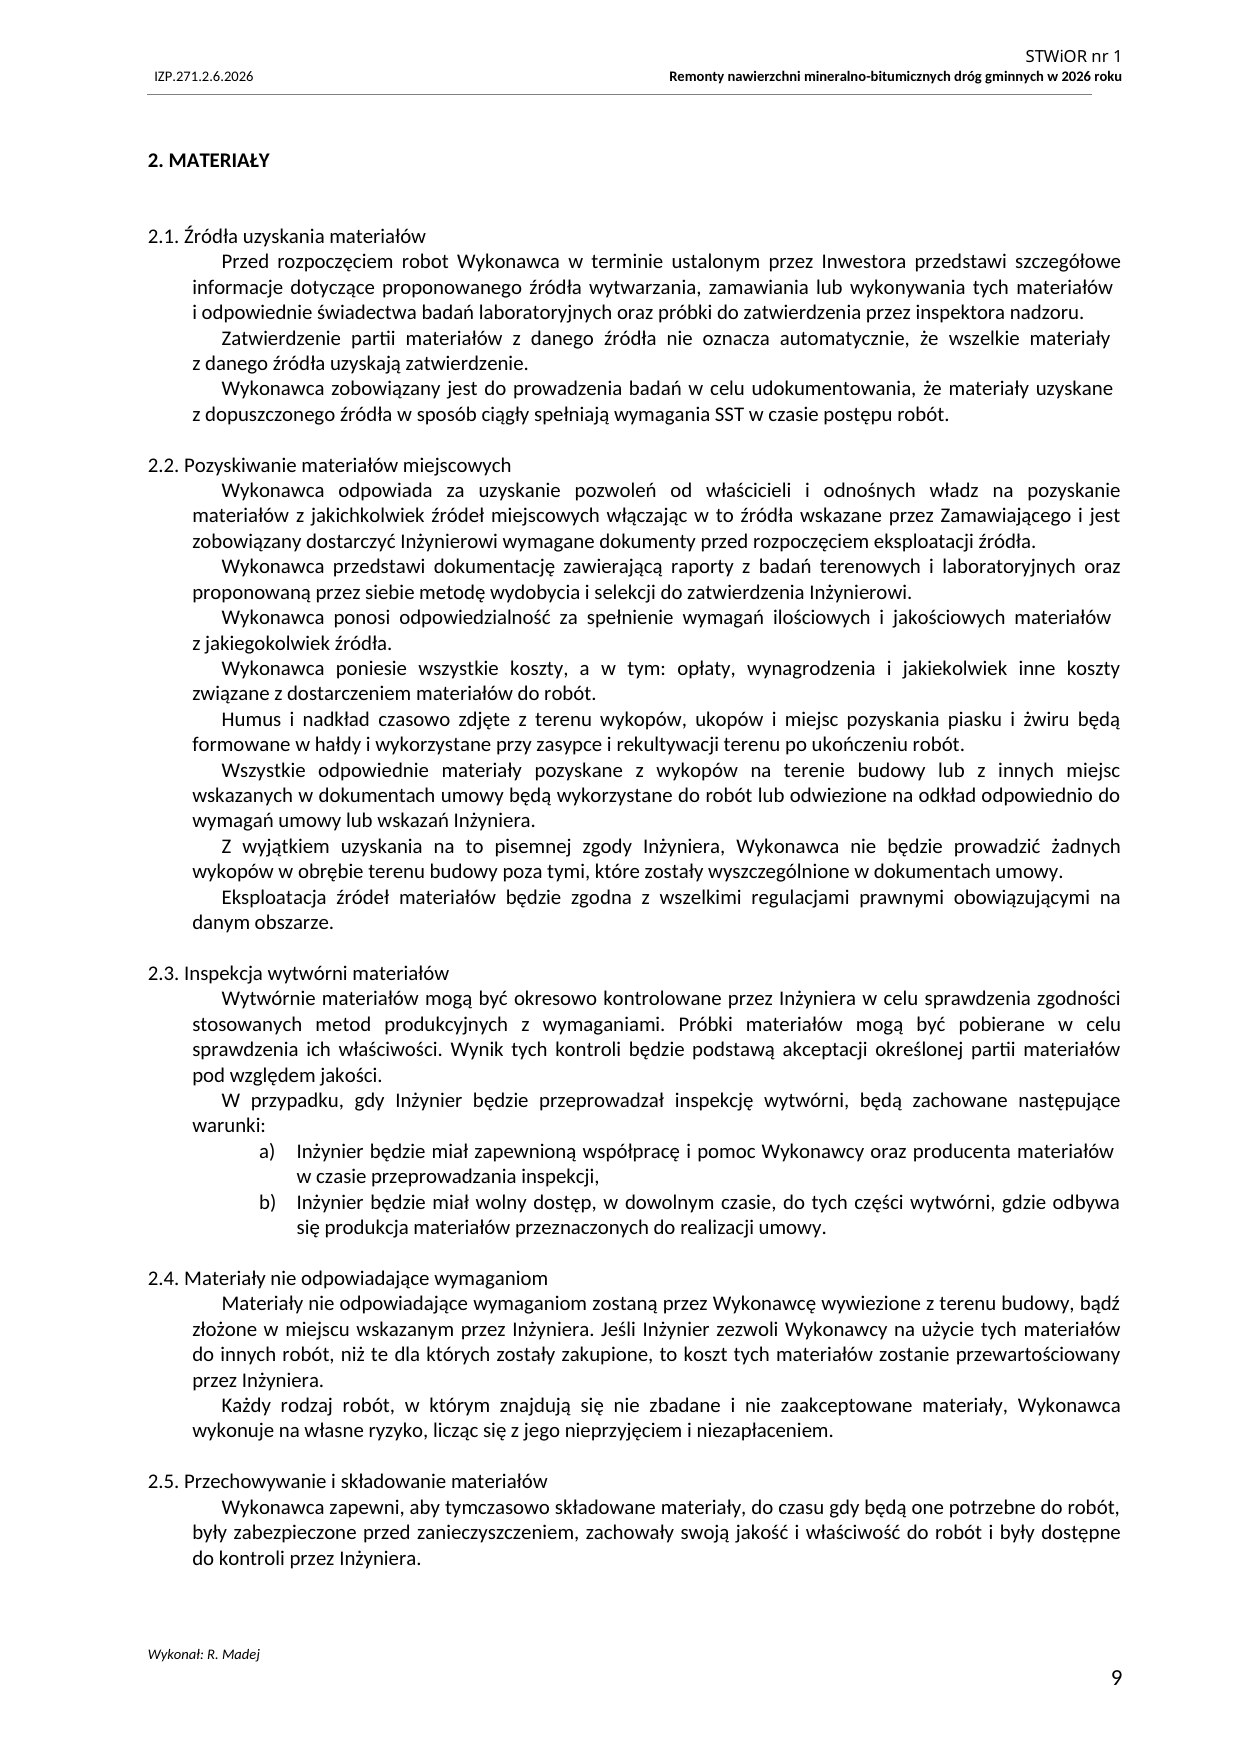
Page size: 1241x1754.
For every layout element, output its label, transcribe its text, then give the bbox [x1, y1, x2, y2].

text Wykonawca poniesie wszystkie koszty, a w tym: opłaty, wynagrodzenia i jakiekolwiek inne koszty związane z dostarczeniem materiałów do robót. [192, 655, 1122, 706]
list Inżynier będzie miał zapewnioną współpracę i pomoc Wykonawcy oraz producenta materiałów w czasie przeprowadzania inspekcji, [259, 1138, 1122, 1189]
text Wykonawca zobowiązany jest do prowadzenia badań w celu udokumentowania, że materiały uzyskane z dopuszczonego źródła w sposób ciągły spełniają wymagania SST w czasie postępu robót. [192, 376, 1122, 426]
text 2.3. Inspekcja wytwórni materiałów [148, 960, 1122, 986]
text Wykonawca ponosi odpowiedzialność za spełnienie wymagań ilościowych i jakościowych materiałów z jakiegokolwiek źródła. [192, 604, 1122, 655]
list Inżynier będzie miał wolny dostęp, w dowolnym czasie, do tych części wytwórni, gdzie odbywa się produkcja materiałów przeznaczonych do realizacji umowy. [259, 1189, 1122, 1240]
text Materiały nie odpowiadające wymaganiom zostaną przez Wykonawcę wywiezione z terenu budowy, bądź złożone w miejscu wskazanym przez Inżyniera. Jeśli Inżynier zezwoli Wykonawcy na użycie tych materiałów do innych robót, niż te dla których zostały zakupione, to koszt tych materiałów zostanie przewartościowany przez Inżyniera. [192, 1291, 1122, 1392]
text Każdy rodzaj robót, w którym znajdują się nie zbadane i nie zaakceptowane materiały, Wykonawca wykonuje na własne ryzyko, licząc się z jego nieprzyjęciem i niezapłaceniem. [192, 1392, 1122, 1443]
text Wytwórnie materiałów mogą być okresowo kontrolowane przez Inżyniera w celu sprawdzenia zgodności stosowanych metod produkcyjnych z wymaganiami. Próbki materiałów mogą być pobierane w celu sprawdzenia ich właściwości. Wynik tych kontroli będzie podstawą akceptacji określonej partii materiałów pod względem jakości. [192, 986, 1122, 1087]
text Przed rozpoczęciem robot Wykonawca w terminie ustalonym przez Inwestora przedstawi szczegółowe informacje dotyczące proponowanego źródła wytwarzania, zamawiania lub wykonywania tych materiałów i odpowiednie świadectwa badań laboratoryjnych oraz próbki do zatwierdzenia przez inspektora nadzoru. [192, 248, 1122, 325]
text Eksploatacja źródeł materiałów będzie zgodna z wszelkimi regulacjami prawnymi obowiązującymi na danym obszarze. [192, 884, 1122, 935]
text 2.5. Przechowywanie i składowanie materiałów [148, 1468, 1122, 1494]
text Zatwierdzenie partii materiałów z danego źródła nie oznacza automatycznie, że wszelkie materiały z danego źródła uzyskają zatwierdzenie. [192, 325, 1122, 376]
text Wykonawca przedstawi dokumentację zawierającą raporty z badań terenowych i laboratoryjnych oraz proponowaną przez siebie metodę wydobycia i selekcji do zatwierdzenia Inżynierowi. [192, 553, 1122, 604]
text Z wyjątkiem uzyskania na to pisemnej zgody Inżyniera, Wykonawca nie będzie prowadzić żadnych wykopów w obrębie terenu budowy poza tymi, które zostały wyszczególnione w dokumentach umowy. [192, 833, 1122, 884]
text W przypadku, gdy Inżynier będzie przeprowadzał inspekcję wytwórni, będą zachowane następujące warunki: [192, 1087, 1122, 1138]
text 2.1. Źródła uzyskania materiałów [148, 223, 1122, 248]
text Wszystkie odpowiednie materiały pozyskane z wykopów na terenie budowy lub z innych miejsc wskazanych w dokumentach umowy będą wykorzystane do robót lub odwiezione na odkład odpowiednio do wymagań umowy lub wskazań Inżyniera. [192, 757, 1122, 833]
text 2.4. Materiały nie odpowiadające wymaganiom [148, 1265, 1122, 1291]
text Humus i nadkład czasowo zdjęte z terenu wykopów, ukopów i miejsc pozyskania piasku i żwiru będą formowane w hałdy i wykorzystane przy zasypce i rekultywacji terenu po ukończeniu robót. [192, 706, 1122, 757]
text 2.2. Pozyskiwanie materiałów miejscowych [148, 452, 1122, 477]
text Wykonawca zapewni, aby tymczasowo składowane materiały, do czasu gdy będą one potrzebne do robót, były zabezpieczone przed zanieczyszczeniem, zachowały swoją jakość i właściwość do robót i były dostępne do kontroli przez Inżyniera. [192, 1494, 1122, 1570]
text 2. MATERIAŁY [148, 148, 1122, 173]
text Wykonawca odpowiada za uzyskanie pozwoleń od właścicieli i odnośnych władz na pozyskanie materiałów z jakichkolwiek źródeł miejscowych włączając w to źródła wskazane przez Zamawiającego i jest zobowiązany dostarczyć Inżynierowi wymagane dokumenty przed rozpoczęciem eksploatacji źródła. [192, 477, 1122, 553]
